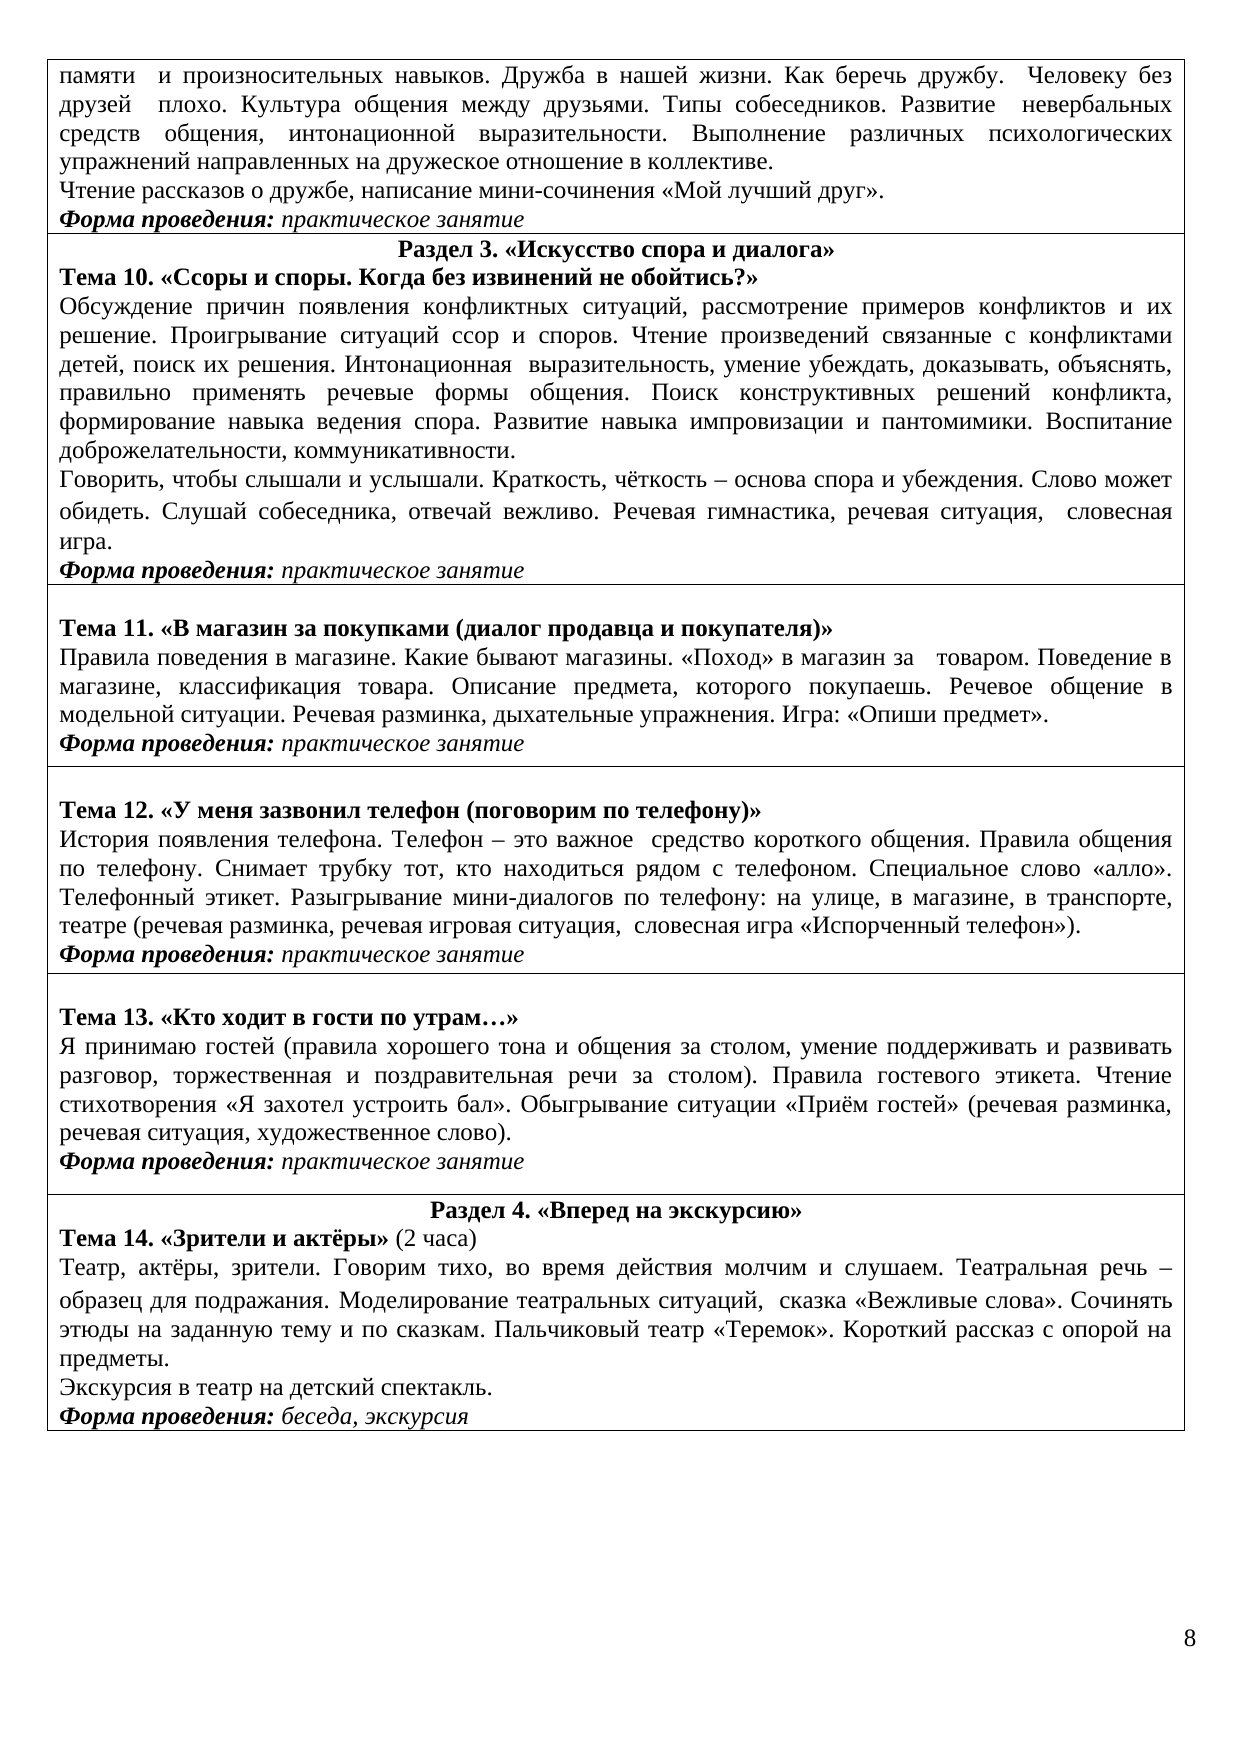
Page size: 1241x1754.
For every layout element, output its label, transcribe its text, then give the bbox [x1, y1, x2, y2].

table_cell Тема 11. «В магазин за покупками (диалог продавца и покупателя)» Правила поведения в магазине. Какие бывают магазины. «Поход» в магазин за товаром. Поведение в магазине, классификация товара. Описание предмета, которого покупаешь. Речевое общение в модельной ситуации. Речевая разминка, дыхательные упражнения. Игра: «Опиши предмет». Форма проведения: практическое занятие [48, 585, 1184, 766]
table_cell Раздел 3. «Искусство спора и диалога» Тема 10. «Ссоры и споры. Когда без извинений не обойтись?» Обсуждение причин появления конфликтных ситуаций, рассмотрение примеров конфликтов и их решение. Проигрывание ситуаций ссор и споров. Чтение произведений связанные с конфликтами детей, поиск их решения. Интонационная выразительность, умение убеждать, доказывать, объяснять, правильно применять речевые формы общения. Поиск конструктивных решений конфликта, формирование навыка ведения спора. Развитие навыка импровизации и пантомимики. Воспитание доброжелательности, коммуникативности. Говорить, чтобы слышали и услышали. Краткость, чёткость – основа спора и убеждения. Слово может обидеть. Слушай собеседника, отвечай вежливо. Речевая гимнастика, речевая ситуация, словесная игра. Форма проведения: практическое занятие [48, 234, 1184, 583]
table_cell Тема 13. «Кто ходит в гости по утрам…» Я принимаю гостей (правила хорошего тона и общения за столом, умение поддерживать и развивать разговор, торжественная и поздравительная речи за столом). Правила гостевого этикета. Чтение стихотворения «Я захотел устроить бал». Обыгрывание ситуации «Приём гостей» (речевая разминка, речевая ситуация, художественное слово). Форма проведения: практическое занятие [48, 974, 1184, 1194]
table_cell Тема 12. «У меня зазвонил телефон (поговорим по телефону)» История появления телефона. Телефон – это важное средство короткого общения. Правила общения по телефону. Снимает трубку тот, кто находиться рядом с телефоном. Специальное слово «алло». Телефонный этикет. Разыгрывание мини-диалогов по телефону: на улице, в магазине, в транспорте, театре (речевая разминка, речевая игровая ситуация, словесная игра «Испорченный телефон»). Форма проведения: практическое занятие [48, 767, 1184, 973]
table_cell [48, 60, 1184, 233]
table_cell Раздел 4. «Вперед на экскурсию» Тема 14. «Зрители и актёры» (2 часа) Театр, актёры, зрители. Говорим тихо, во время действия молчим и слушаем. Театральная речь – образец для подражания. Моделирование театральных ситуаций, сказка «Вежливые слова». Сочинять этюды на заданную тему и по сказкам. Пальчиковый театр «Теремок». Короткий рассказ с опорой на предметы. Экскурсия в театр на детский спектакль. Форма проведения: беседа, экскурсия [48, 1195, 1184, 1429]
